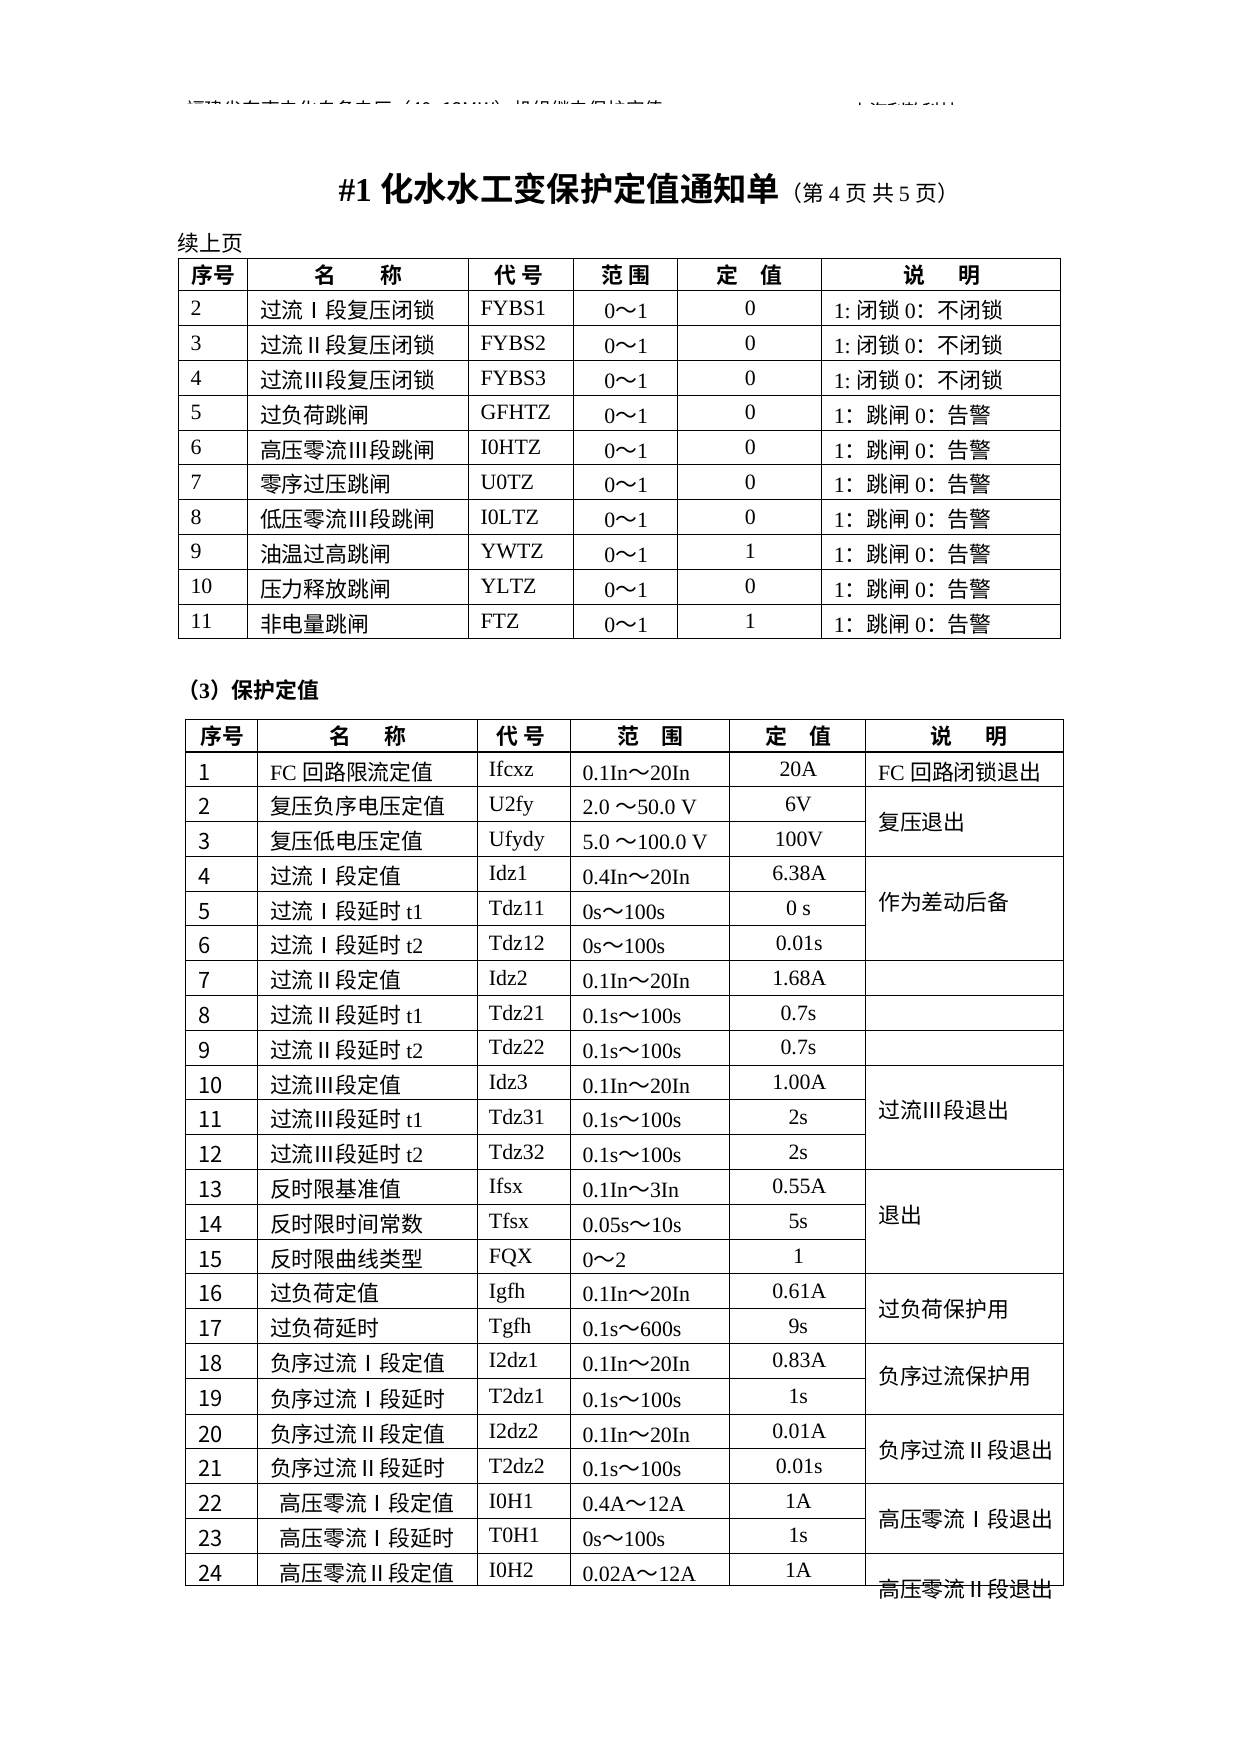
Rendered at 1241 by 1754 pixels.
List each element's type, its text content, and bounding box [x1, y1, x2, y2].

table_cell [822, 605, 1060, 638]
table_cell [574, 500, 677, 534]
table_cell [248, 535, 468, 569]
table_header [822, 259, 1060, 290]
text （3）保护定值 [177, 673, 1088, 704]
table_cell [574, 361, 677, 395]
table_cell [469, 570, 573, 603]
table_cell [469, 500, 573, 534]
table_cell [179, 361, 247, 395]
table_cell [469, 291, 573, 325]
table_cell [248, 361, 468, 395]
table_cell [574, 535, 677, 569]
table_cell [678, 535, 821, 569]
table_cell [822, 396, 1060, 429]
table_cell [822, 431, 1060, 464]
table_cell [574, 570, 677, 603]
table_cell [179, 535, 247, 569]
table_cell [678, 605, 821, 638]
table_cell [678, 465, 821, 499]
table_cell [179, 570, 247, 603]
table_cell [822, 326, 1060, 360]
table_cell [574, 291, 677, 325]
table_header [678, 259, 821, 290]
text #1 化水水工变保护定值通知单（第 4 页 共 5 页） [338, 155, 1088, 212]
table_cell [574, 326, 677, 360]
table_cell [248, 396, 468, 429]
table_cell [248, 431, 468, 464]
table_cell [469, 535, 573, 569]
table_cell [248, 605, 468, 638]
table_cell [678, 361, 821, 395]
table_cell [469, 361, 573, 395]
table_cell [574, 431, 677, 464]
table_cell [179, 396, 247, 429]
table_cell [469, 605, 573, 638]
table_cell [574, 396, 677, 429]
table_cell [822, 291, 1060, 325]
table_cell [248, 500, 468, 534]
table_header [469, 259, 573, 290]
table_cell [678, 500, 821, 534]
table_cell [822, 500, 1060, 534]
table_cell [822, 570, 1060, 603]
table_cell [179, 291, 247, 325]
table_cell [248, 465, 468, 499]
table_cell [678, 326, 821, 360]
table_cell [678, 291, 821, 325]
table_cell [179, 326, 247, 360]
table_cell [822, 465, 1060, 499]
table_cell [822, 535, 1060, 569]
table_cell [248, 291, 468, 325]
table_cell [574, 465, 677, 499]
text 续上页 [177, 226, 247, 258]
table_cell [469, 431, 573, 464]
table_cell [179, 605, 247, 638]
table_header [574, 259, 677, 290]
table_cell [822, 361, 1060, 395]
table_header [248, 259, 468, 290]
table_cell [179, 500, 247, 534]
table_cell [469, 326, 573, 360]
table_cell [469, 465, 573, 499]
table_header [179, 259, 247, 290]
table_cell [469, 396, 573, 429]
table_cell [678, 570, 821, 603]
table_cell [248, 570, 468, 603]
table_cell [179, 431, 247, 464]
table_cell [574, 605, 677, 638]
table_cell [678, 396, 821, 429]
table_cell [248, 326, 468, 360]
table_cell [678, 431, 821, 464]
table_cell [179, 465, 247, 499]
